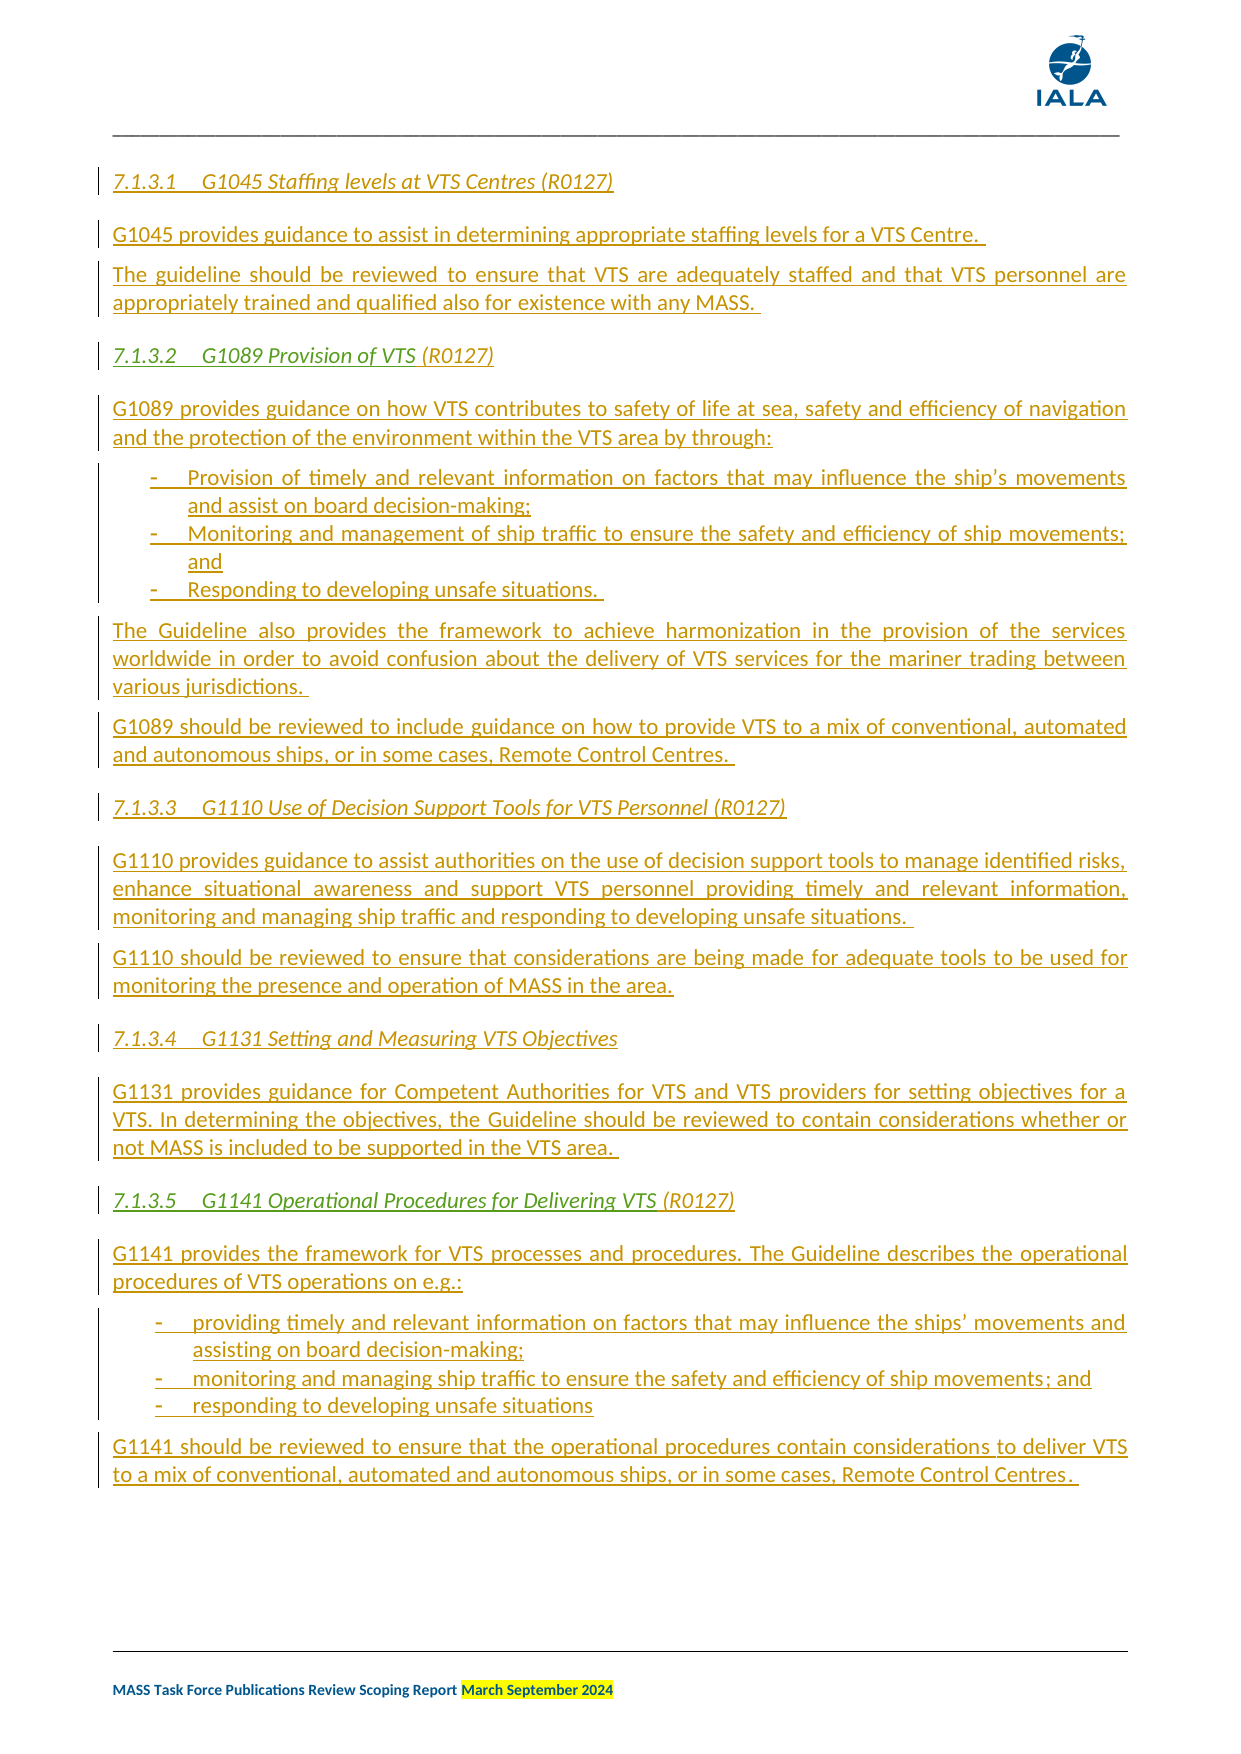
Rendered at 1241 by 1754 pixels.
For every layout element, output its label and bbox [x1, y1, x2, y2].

picture [1021, 27, 1119, 122]
